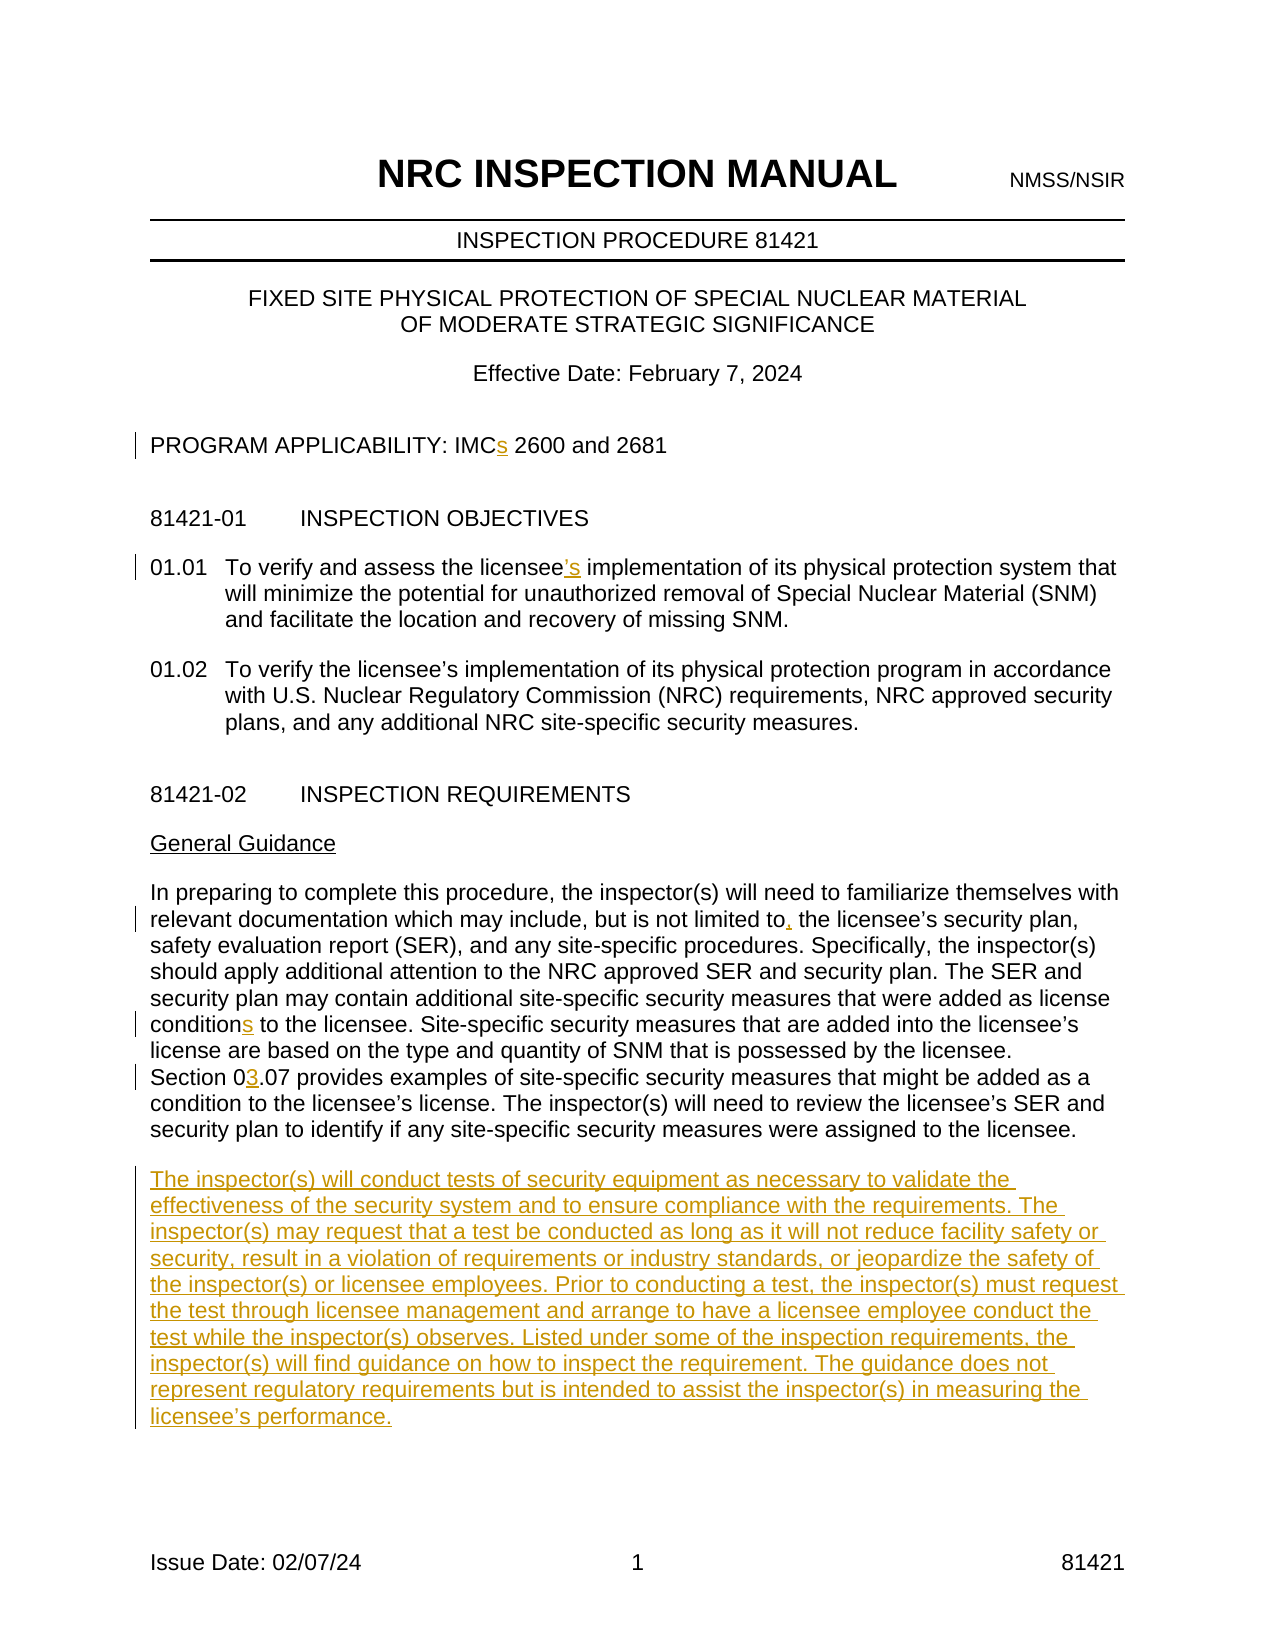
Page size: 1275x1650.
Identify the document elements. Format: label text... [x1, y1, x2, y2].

text General Guidance [150, 830, 1125, 856]
title FIXED SITE PHYSICAL PROTECTION OF SPECIAL NUCLEAR MATERIAL OF MODERATE STRATEGIC SIGNIFICANCE [150, 284, 1125, 337]
text In preparing to complete this procedure, the inspector(s) will need to familiarize themselves with relevant documentation which may include, but is not limited to the licensee’s security plan, safety evaluation report (SER), and any site-specific procedures. Specifically, the inspector(s) should apply additional attention to the NRC approved SER and security plan. The SER and security plan may contain additional site-specific security measures that were added as license condition to the licensee. Site-specific security measures that are added into the licensee’s license are based on the type and quantity of SNM that is possessed by the licensee. Section 0.07 provides examples of site-specific security measures that might be added as a condition to the licensee’s license. The inspector(s) will need to review the licensee’s SER and security plan to identify if any site-specific security measures were assigned to the licensee. [150, 879, 1125, 1143]
text Effective Date: February 7, 2024 [150, 360, 1125, 386]
subtitle 81421-02 INSPECTION REQUIREMENTS [150, 781, 1125, 807]
text 01.01 To verify and assess the licensee implementation of its physical protection system that will minimize the potential for unauthorized removal of Special Nuclear Material (SNM) and facilitate the location and recovery of missing SNM. [150, 554, 1125, 633]
text NRC INSPECTION MANUAL NMSS/NSIR [150, 150, 1125, 196]
text INSPECTION PROCEDURE 81421 [150, 221, 1125, 259]
subtitle 81421-01 INSPECTION OBJECTIVES [150, 504, 1125, 531]
text 01.02 To verify the licensee’s implementation of its physical protection program in accordance with U.S. Nuclear Regulatory Commission (NRC) requirements, NRC approved security plans, and any additional NRC site-specific security measures. [150, 656, 1125, 735]
text PROGRAM APPLICABILITY: IMC 2600 and 2681 [150, 432, 1125, 459]
